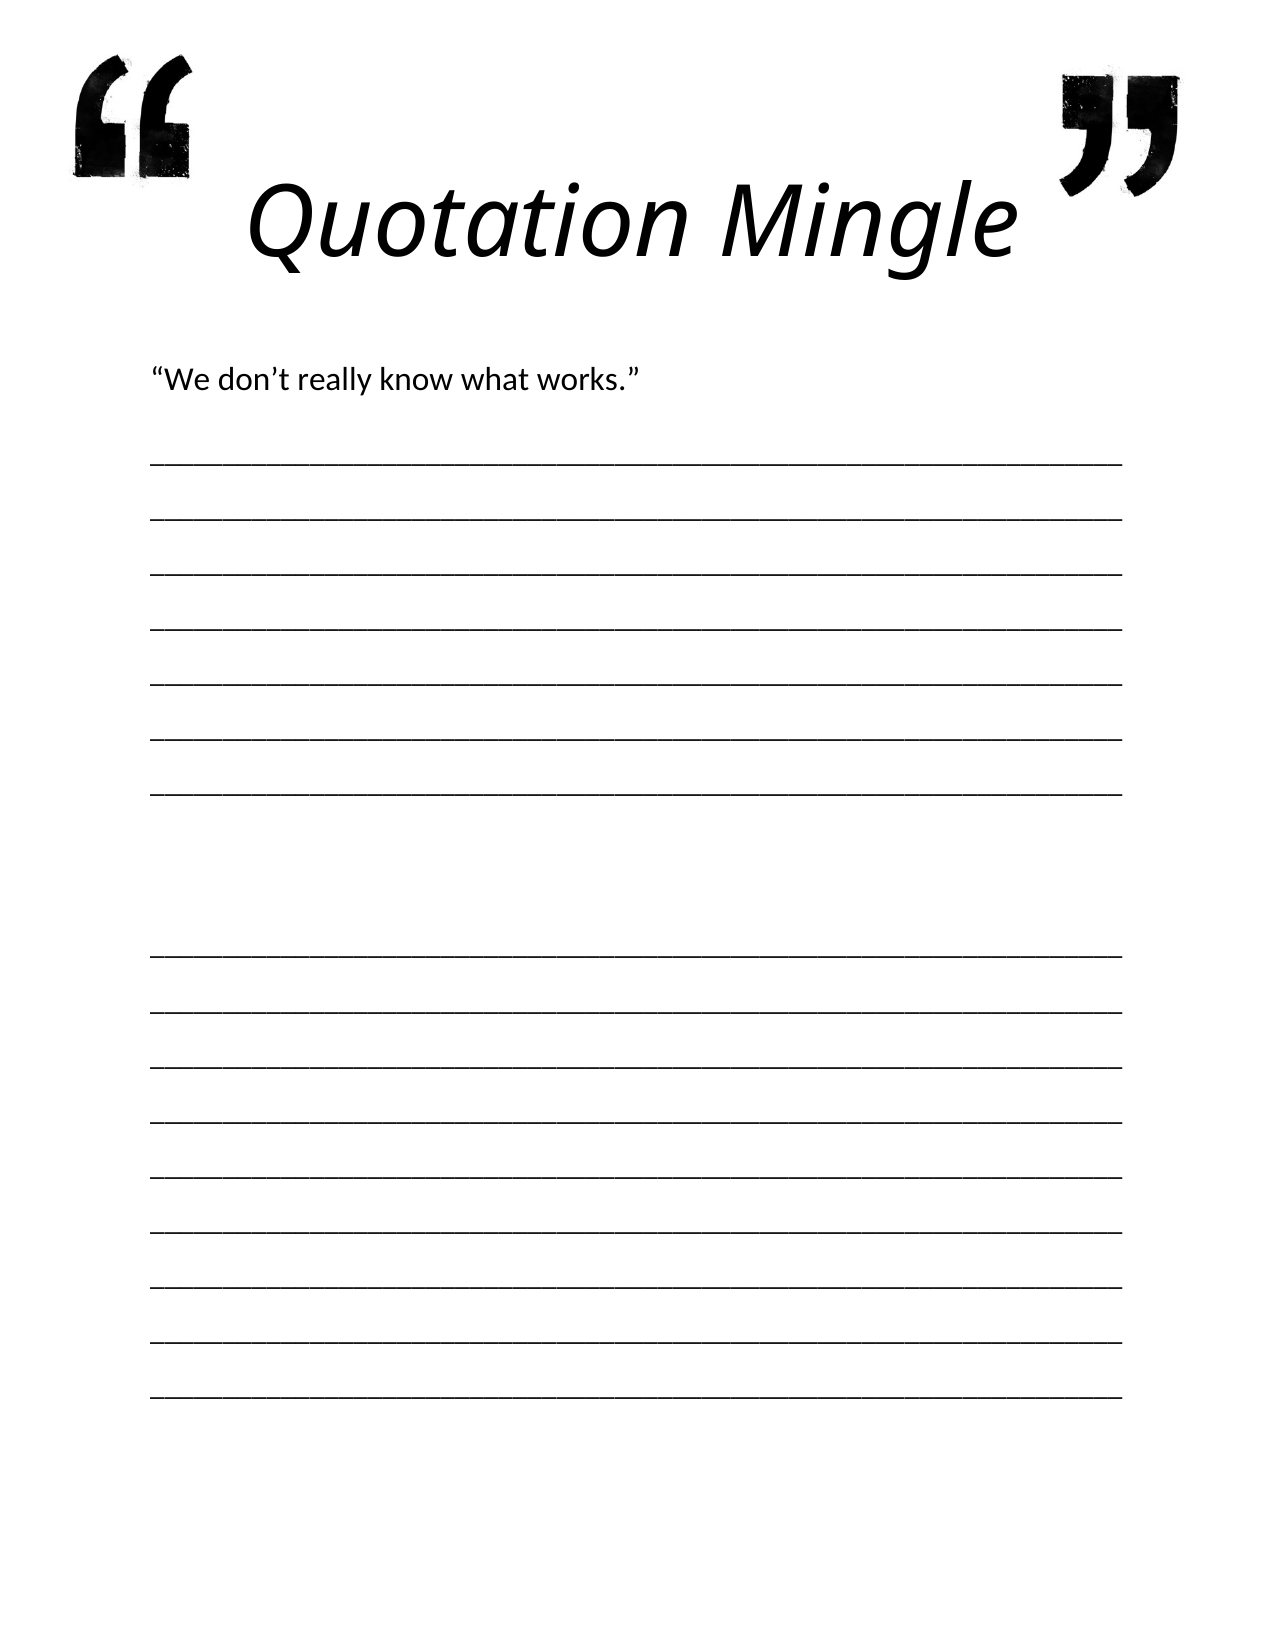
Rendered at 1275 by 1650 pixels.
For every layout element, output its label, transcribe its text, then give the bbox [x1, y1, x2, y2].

text ___________________________________________________________________ [150, 434, 1125, 469]
text “We don’t really know what works.” [150, 357, 1125, 398]
picture [1054, 64, 1188, 197]
text Quotation Mingle [150, 150, 1125, 286]
text ___________________________________________________________________ [150, 1312, 1125, 1348]
text ___________________________________________________________________ [150, 926, 1125, 962]
text ___________________________________________________________________ [150, 1037, 1125, 1072]
text ___________________________________________________________________ [150, 1367, 1125, 1403]
text ___________________________________________________________________ [150, 654, 1125, 690]
text ___________________________________________________________________ [150, 544, 1125, 580]
text ___________________________________________________________________ [150, 1147, 1125, 1182]
text ___________________________________________________________________ [150, 709, 1125, 745]
text ___________________________________________________________________ [150, 982, 1125, 1017]
text ___________________________________________________________________ [150, 1257, 1125, 1293]
text ___________________________________________________________________ [150, 489, 1125, 524]
text ___________________________________________________________________ [150, 1092, 1125, 1127]
text ___________________________________________________________________ [150, 1202, 1125, 1238]
text ___________________________________________________________________ [150, 599, 1125, 635]
text ___________________________________________________________________ [150, 764, 1125, 800]
picture [64, 54, 197, 188]
